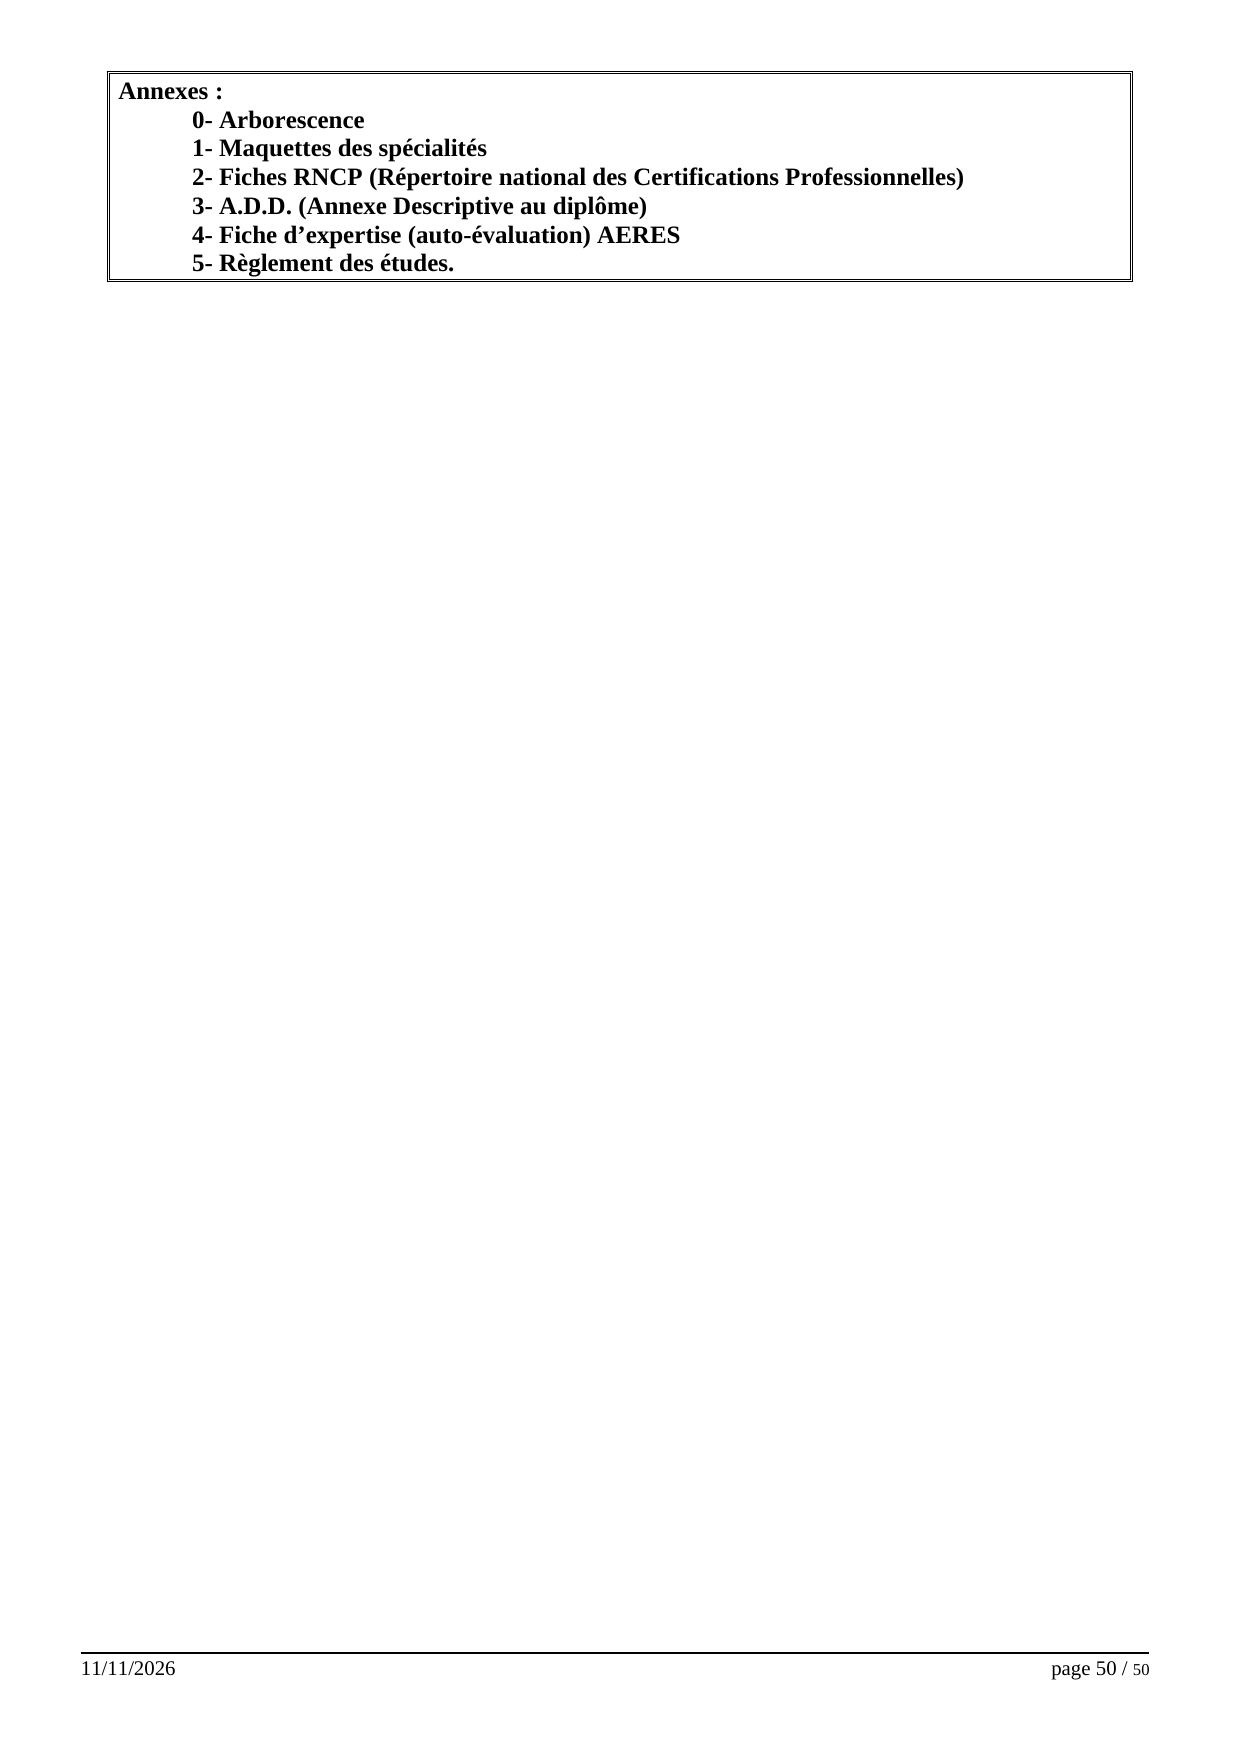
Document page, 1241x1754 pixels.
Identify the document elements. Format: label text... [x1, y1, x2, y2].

text 2- Fiches RNCP (Répertoire national des Certifications Professionnelles) [118, 162, 1122, 191]
text 0- Arborescence [118, 105, 1122, 133]
text 3- A.D.D. (Annexe Descriptive au diplôme) [118, 191, 1122, 220]
text Annexes : [110, 74, 1130, 105]
text 5- Règlement des études. [110, 243, 1130, 279]
text 4- Fiche d’expertise (auto-évaluation) AERES [118, 220, 1122, 243]
text 1- Maquettes des spécialités [118, 133, 1122, 162]
